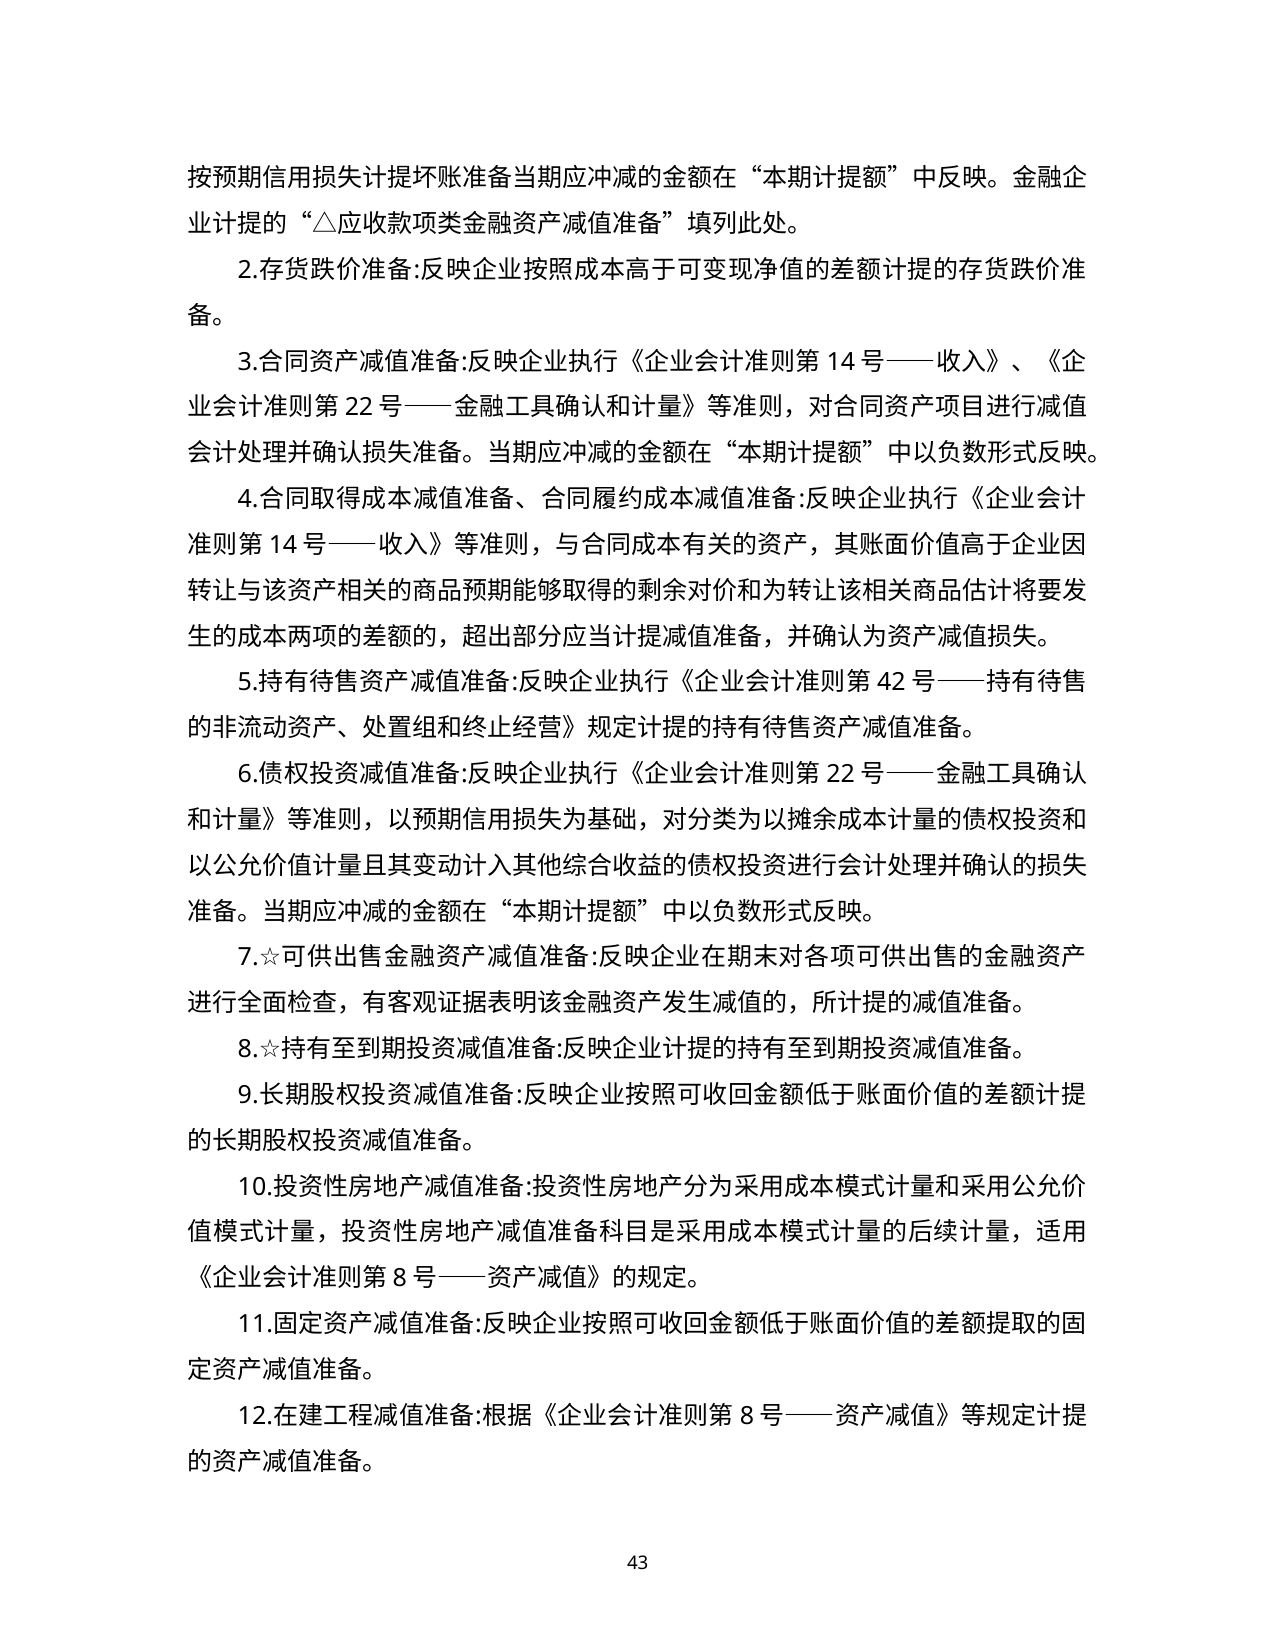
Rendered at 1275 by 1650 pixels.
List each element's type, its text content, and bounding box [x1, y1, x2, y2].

text 10.投资性房地产减值准备:投资性房地产分为采用成本模式计量和采用公允价值模式计量，投资性房地产减值准备科目是采用成本模式计量的后续计量，适用《企业会计准则第8号——资产减值》的规定。 [187, 1158, 1087, 1296]
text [187, 150, 1087, 242]
text 2.存货跌价准备:反映企业按照成本高于可变现净值的差额计提的存货跌价准备。 [187, 242, 1087, 333]
text 12.在建工程减值准备:根据《企业会计准则第8号——资产减值》等规定计提的资产减值准备。 [187, 1387, 1087, 1479]
text 7.☆可供出售金融资产减值准备:反映企业在期末对各项可供出售的金融资产进行全面检查，有客观证据表明该金融资产发生减值的，所计提的减值准备。 [187, 929, 1087, 1021]
text 4.合同取得成本减值准备、合同履约成本减值准备:反映企业执行《企业会计准则第14号——收入》等准则，与合同成本有关的资产，其账面价值高于企业因转让与该资产相关的商品预期能够取得的剩余对价和为转让该相关商品估计将要发生的成本两项的差额的，超出部分应当计提减值准备，并确认为资产减值损失。 [187, 471, 1087, 654]
text 5.持有待售资产减值准备:反映企业执行《企业会计准则第42号——持有待售的非流动资产、处置组和终止经营》规定计提的持有待售资产减值准备。 [187, 654, 1087, 746]
text 8.☆持有至到期投资减值准备:反映企业计提的持有至到期投资减值准备。 [187, 1021, 1087, 1067]
text 6.债权投资减值准备:反映企业执行《企业会计准则第22号——金融工具确认和计量》等准则，以预期信用损失为基础，对分类为以摊余成本计量的债权投资和以公允价值计量且其变动计入其他综合收益的债权投资进行会计处理并确认的损失准备。当期应冲减的金额在“本期计提额”中以负数形式反映。 [187, 746, 1087, 929]
text 9.长期股权投资减值准备:反映企业按照可收回金额低于账面价值的差额计提的长期股权投资减值准备。 [187, 1067, 1087, 1158]
text 3.合同资产减值准备:反映企业执行《企业会计准则第14号——收入》、《企业会计准则第22号——金融工具确认和计量》等准则，对合同资产项目进行减值会计处理并确认损失准备。当期应冲减的金额在“本期计提额”中以负数形式反映。 [187, 333, 1087, 471]
text 11.固定资产减值准备:反映企业按照可收回金额低于账面价值的差额提取的固定资产减值准备。 [187, 1296, 1087, 1387]
